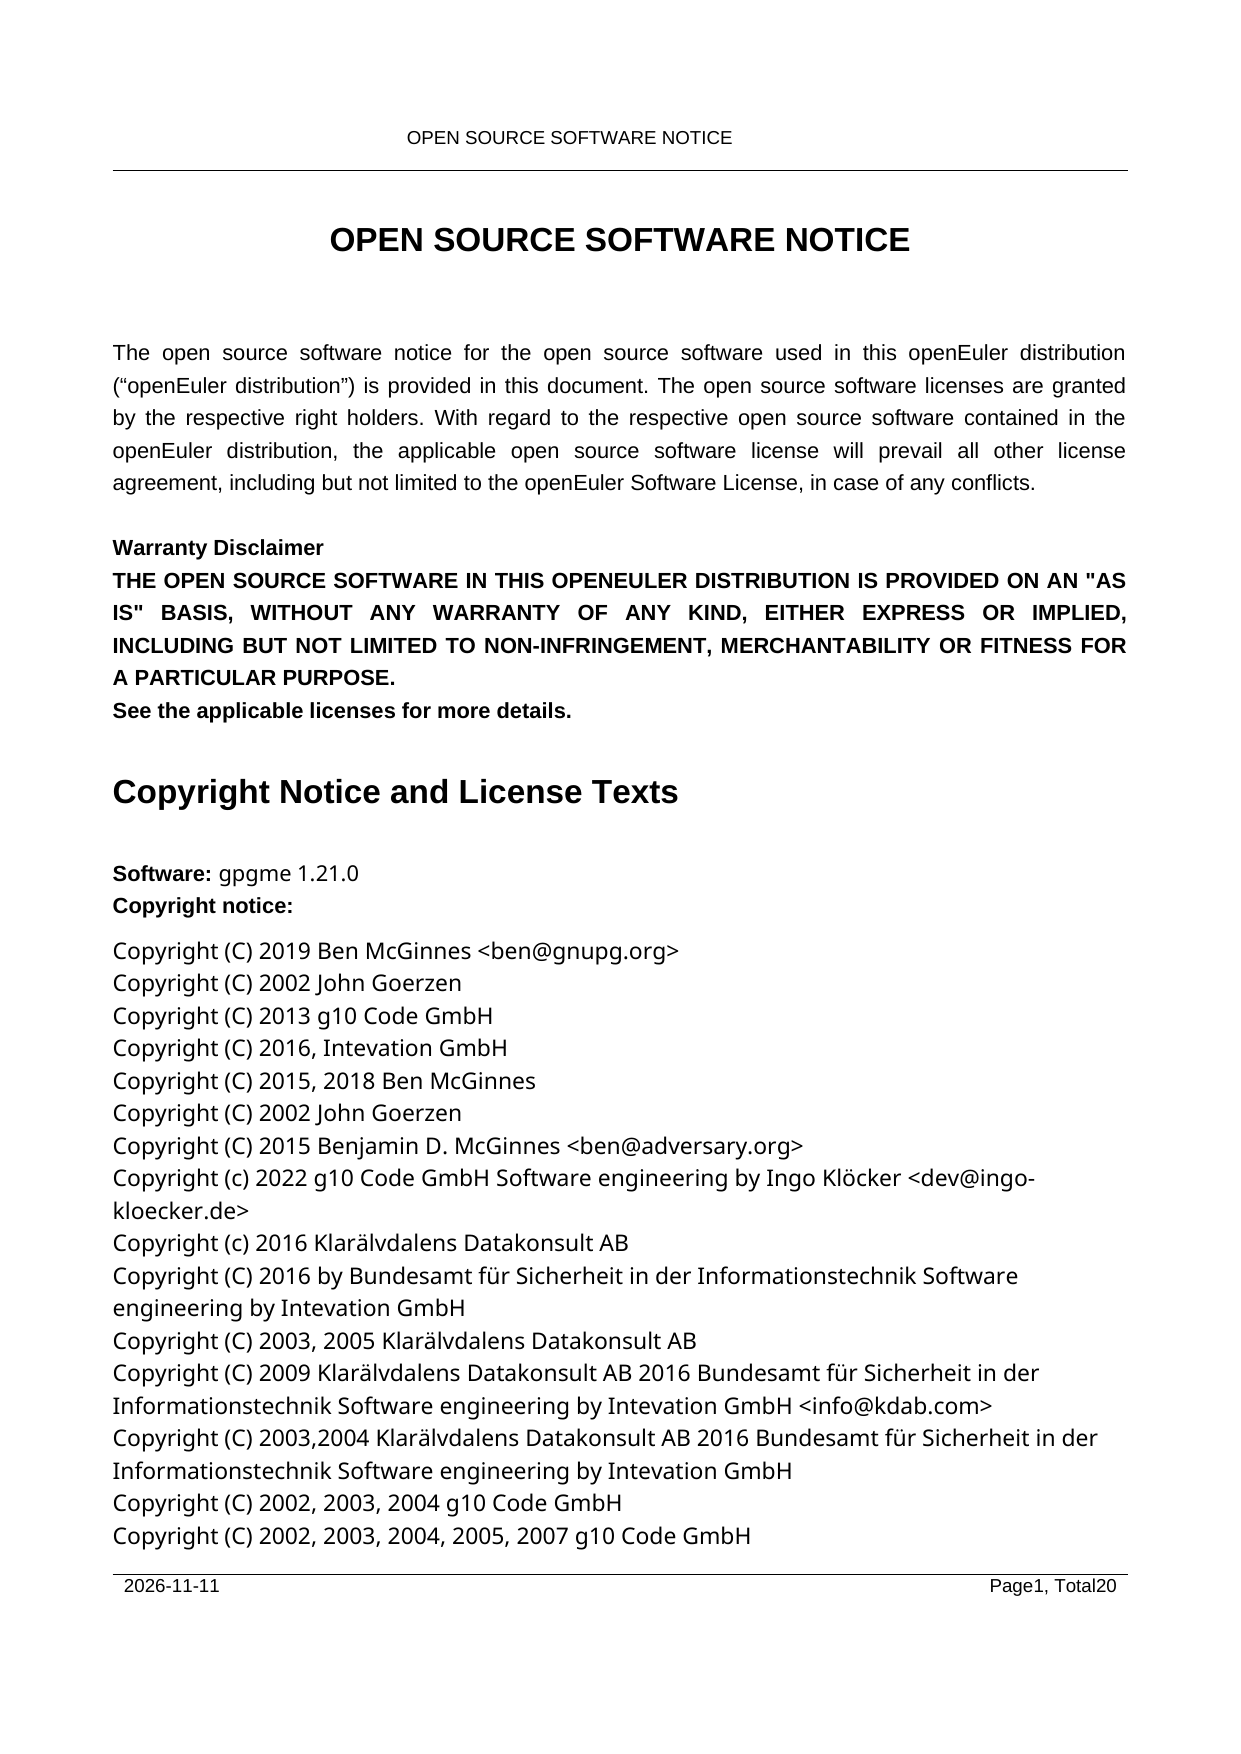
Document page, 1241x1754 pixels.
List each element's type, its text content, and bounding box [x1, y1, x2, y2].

text The open source software notice for the open source software used in this openEuler distribution (“openEuler distribution”) is provided in this document. The open source software licenses are granted by the respective right holders. With regard to the respective open source software contained in the openEuler distribution, the applicable open source software license will prevail all other license agreement, including but not limited to the openEuler Software License, in case of any conflicts. [112, 336, 1128, 499]
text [112, 934, 1128, 1551]
text Copyright Notice and License Texts [112, 759, 1128, 824]
text THE OPEN SOURCE SOFTWARE IN THIS OPENEULER DISTRIBUTION IS PROVIDED ON AN "AS IS" BASIS, WITHOUT ANY WARRANTY OF ANY KIND, EITHER EXPRESS OR IMPLIED, INCLUDING BUT NOT LIMITED TO NON-INFRINGEMENT, MERCHANTABILITY OR FITNESS FOR A PARTICULAR PURPOSE. See the applicable licenses for more details. [112, 564, 1128, 726]
title Software: gpgme 1.21.0 [112, 856, 1128, 889]
text OPEN SOURCE SOFTWARE NOTICE [112, 206, 1128, 271]
text Copyright notice: [112, 889, 1128, 921]
text Warranty Disclaimer [112, 531, 1128, 564]
